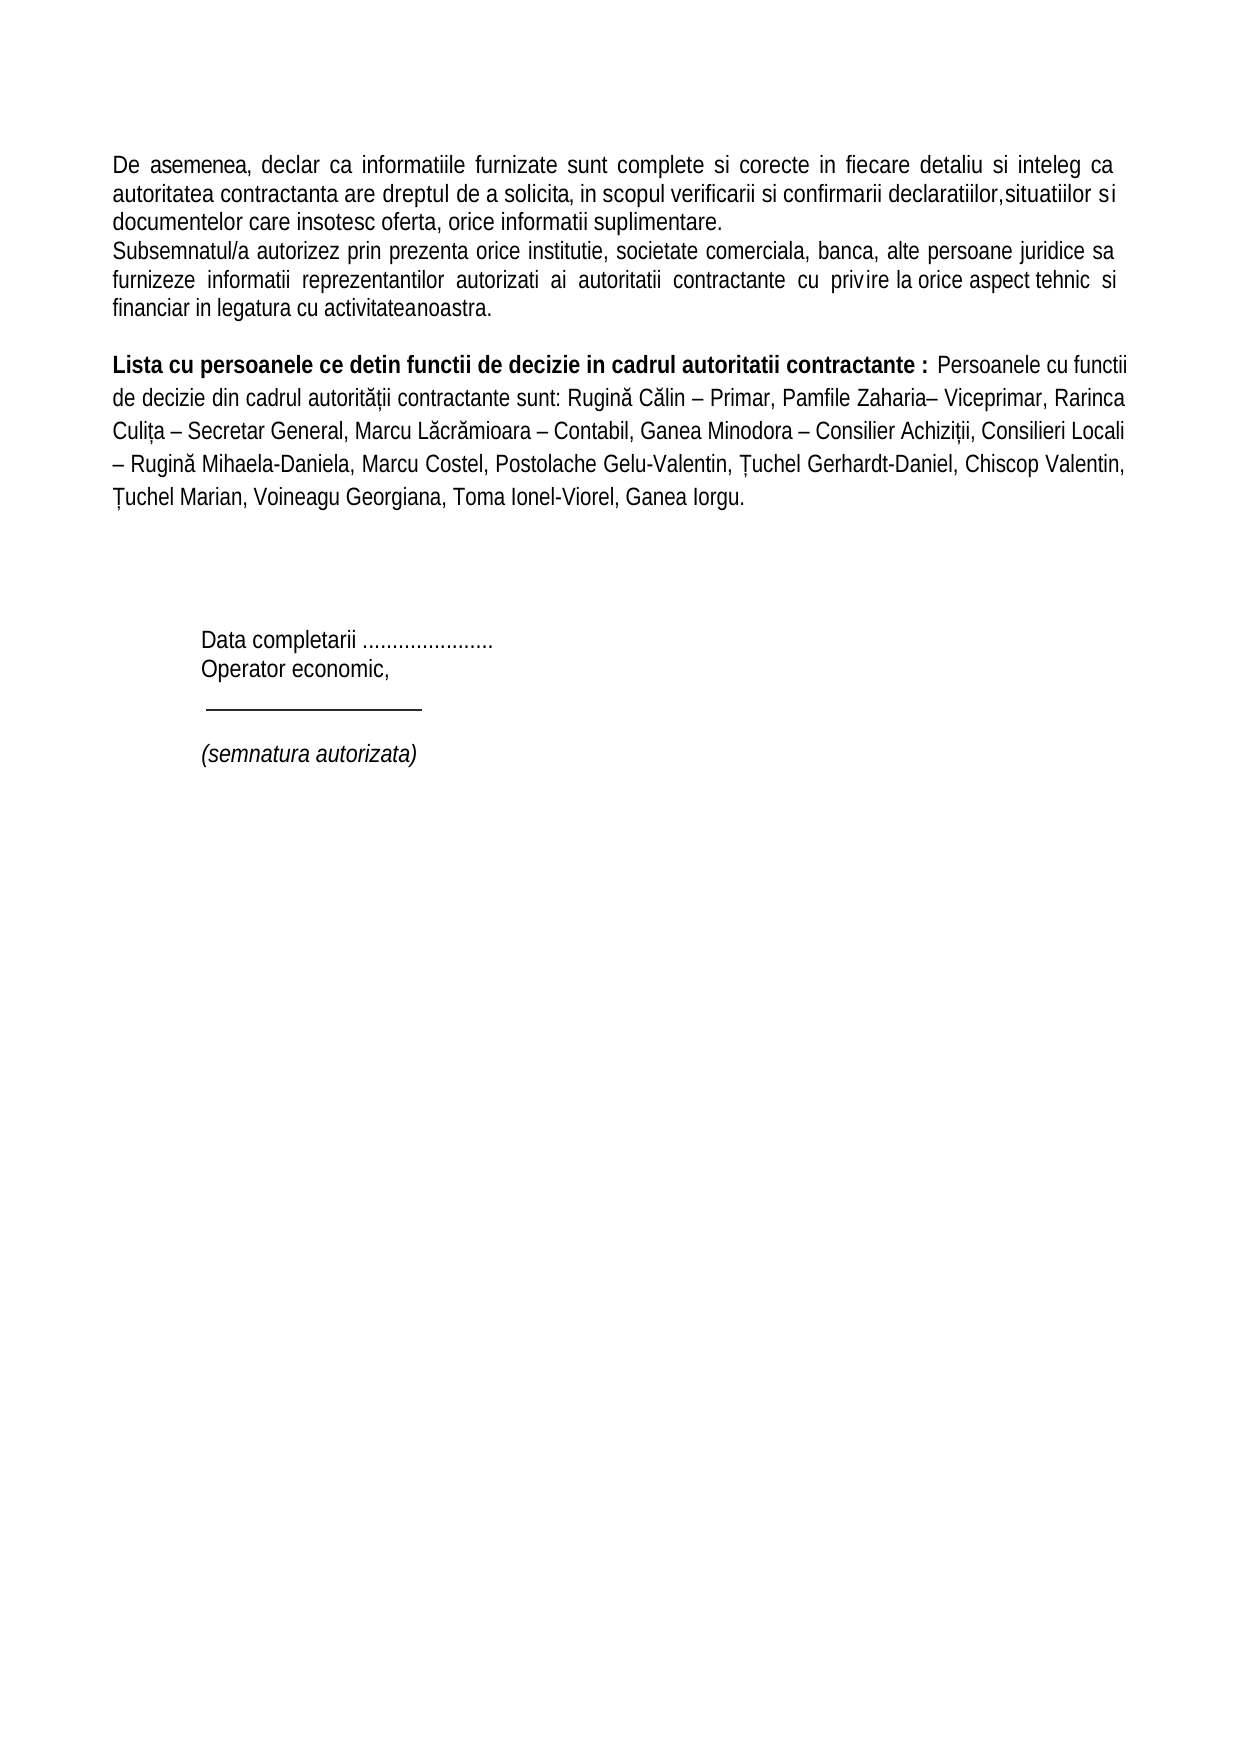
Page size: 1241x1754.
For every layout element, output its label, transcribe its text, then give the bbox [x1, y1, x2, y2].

text Data completarii ...................... [201, 625, 684, 654]
text Operator economic, [201, 654, 684, 683]
text (semnatura autorizata) [201, 739, 1128, 768]
text Subsemnatul/a autorizez prin prezenta orice institutie, societate comerciala, banca, alte persoane juridice sa furnizeze informatii reprezentantilor autorizati ai autoritatii contractante cu privire la orice aspect tehnic si financiar in legatura cu activitateanoastra. [112, 236, 1117, 322]
text De asemenea, declar ca informatiile furnizate sunt complete si corecte in fiecare detaliu si inteleg ca autoritatea contractanta are dreptul de a solicita, in scopul verificarii si confirmarii declaratiilor,situatiilor si documentelor care insotesc oferta, orice informatii suplimentare. [112, 150, 1116, 236]
text Lista cu persoanele ce detin functii de decizie in cadrul autoritatii contractante : Persoanele cu functii de decizie din cadrul autorității contractante sunt: Rugină Călin – Primar, Pamfile Zaharia– Viceprimar, Rarinca Culița – Secretar General, Marcu Lăcrămioara – Contabil, Ganea Minodora – Consilier Achiziții, Consilieri Locali – Rugină Mihaela-Daniela, Marcu Costel, Postolache Gelu-Valentin, Țuchel Gerhardt-Daniel, Chiscop Valentin, Țuchel Marian, Voineagu Georgiana, Toma Ionel-Viorel, Ganea Iorgu. [112, 351, 1128, 511]
